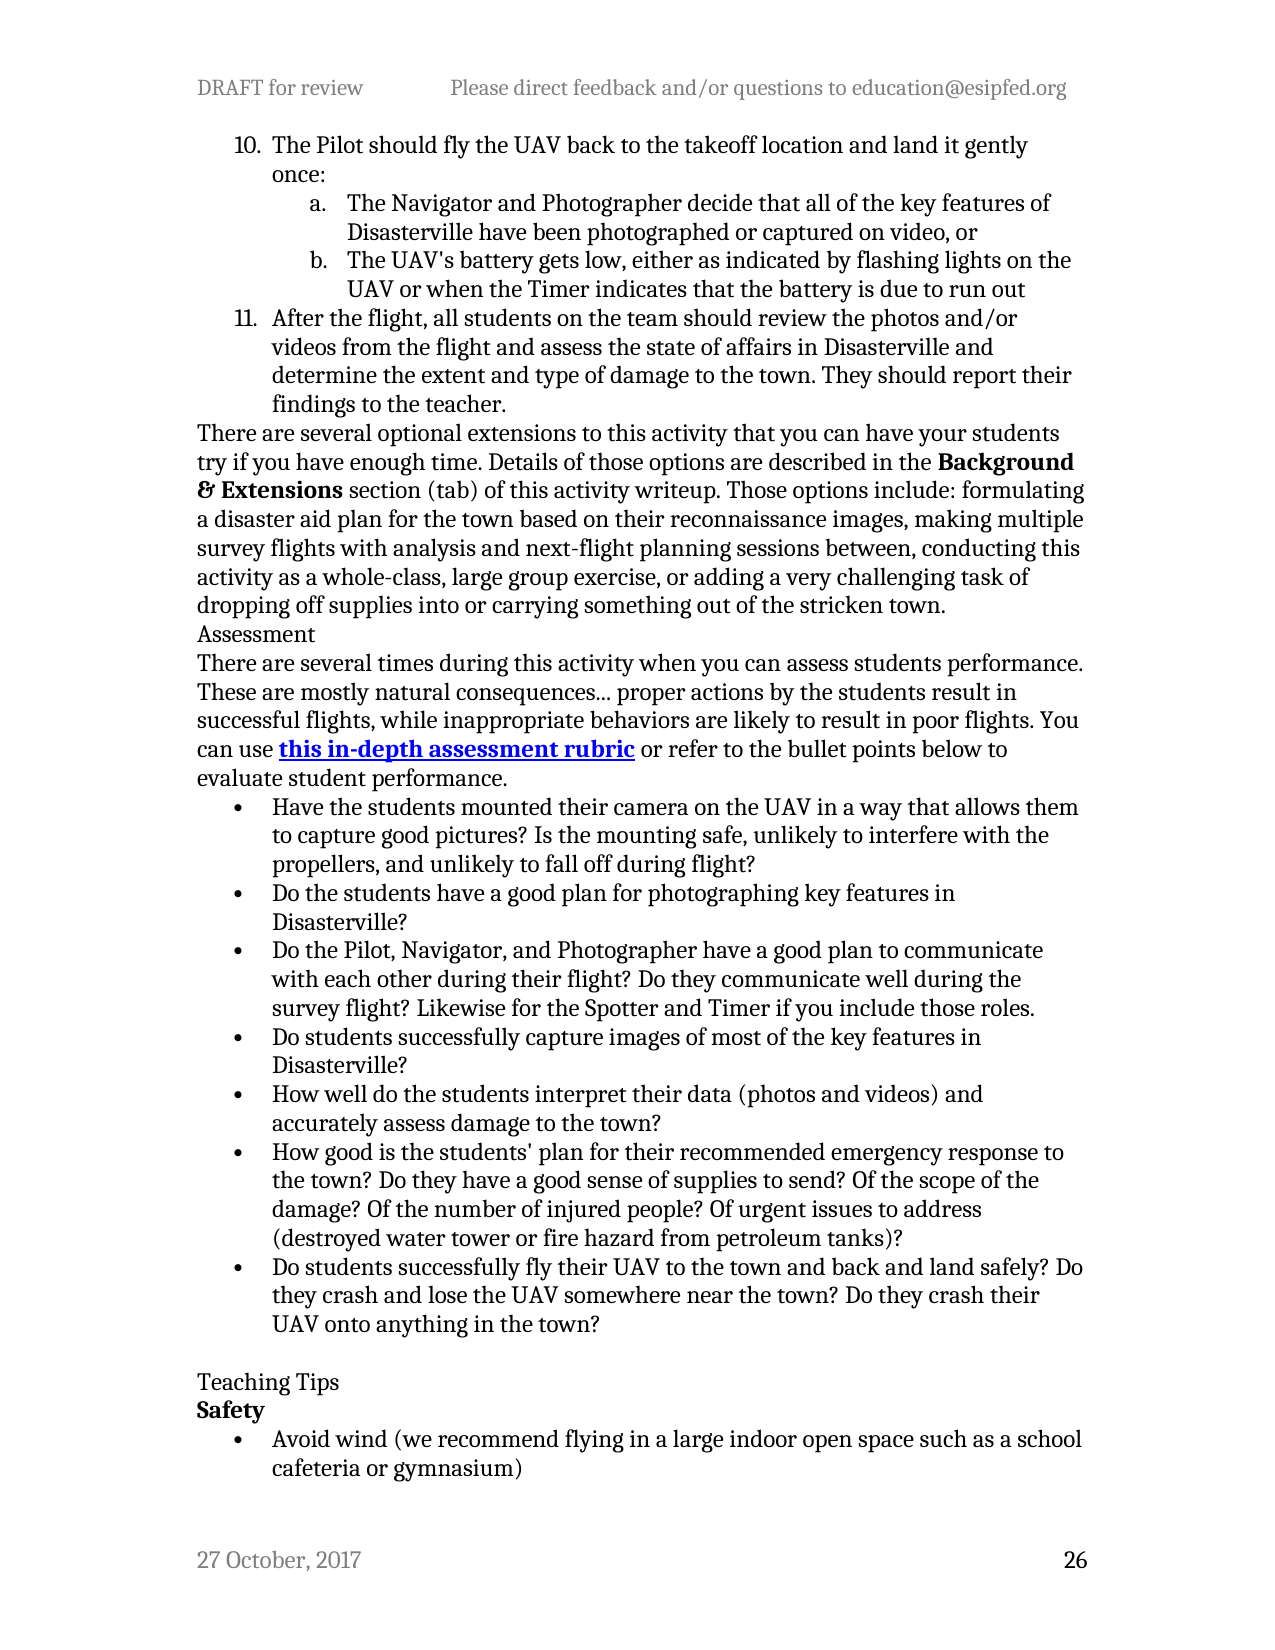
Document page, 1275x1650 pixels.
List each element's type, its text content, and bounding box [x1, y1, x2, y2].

list Do the students have a good plan for photographing key features in Disasterville? [234, 879, 1087, 936]
list Have the students mounted their camera on the UAV in a way that allows them to capture good pictures? Is the mounting safe, unlikely to interfere with the propellers, and unlikely to fall off during flight? [234, 792, 1087, 879]
list The Pilot should fly the UAV back to the takeoff location and land it gently once: [234, 131, 1087, 189]
text There are several times during this activity when you can assess students performance. These are mostly natural consequences... proper actions by the students result in successful flights, while inappropriate behaviors are likely to result in poor flights. You can use this in-depth assessment rubric or refer to the bullet points below to evaluate student performance. [197, 649, 1087, 792]
list After the flight, all students on the team should review the photos and/or videos from the flight and assess the state of affairs in Disasterville and determine the extent and type of damage to the town. They should report their findings to the teacher. [234, 304, 1087, 419]
text There are several optional extensions to this activity that you can have your students try if you have enough time. Details of those options are described in the Background & Extensions section (tab) of this activity writeup. Those options include: formulating a disaster aid plan for the town based on their reconnaissance images, making multiple survey flights with analysis and next-flight planning sessions between, conducting this activity as a whole-class, large group exercise, or adding a very challenging task of dropping off supplies into or carrying something out of the stricken town. [197, 419, 1087, 620]
list The UAV's battery gets low, either as indicated by flashing lights on the UAV or when the Timer indicates that the battery is due to run out [309, 246, 1087, 304]
text Teaching Tips [197, 1367, 1087, 1396]
list Do students successfully capture images of most of the key features in Disasterville? [234, 1022, 1087, 1080]
list Do students successfully fly their UAV to the town and back and land safely? Do they crash and lose the UAV somewhere near the town? Do they crash their UAV onto anything in the town? [234, 1252, 1087, 1339]
text Safety [197, 1396, 1087, 1425]
list How well do the students interpret their data (photos and videos) and accurately assess damage to the town? [234, 1080, 1087, 1137]
list Do the Pilot, Navigator, and Photographer have a good plan to communicate with each other during their flight? Do they communicate well during the survey flight? Likewise for the Spotter and Timer if you include those roles. [234, 936, 1087, 1022]
list Avoid wind (we recommend flying in a large indoor open space such as a school cafeteria or gymnasium) [234, 1425, 1087, 1482]
list The Navigator and Photographer decide that all of the key features of Disasterville have been photographed or captured on video, or [309, 189, 1087, 246]
text Assessment [197, 620, 1087, 649]
list How good is the students' plan for their recommended emergency response to the town? Do they have a good sense of supplies to send? Of the scope of the damage? Of the number of injured people? Of urgent issues to address (destroyed water tower or fire hazard from petroleum tanks)? [234, 1137, 1087, 1252]
